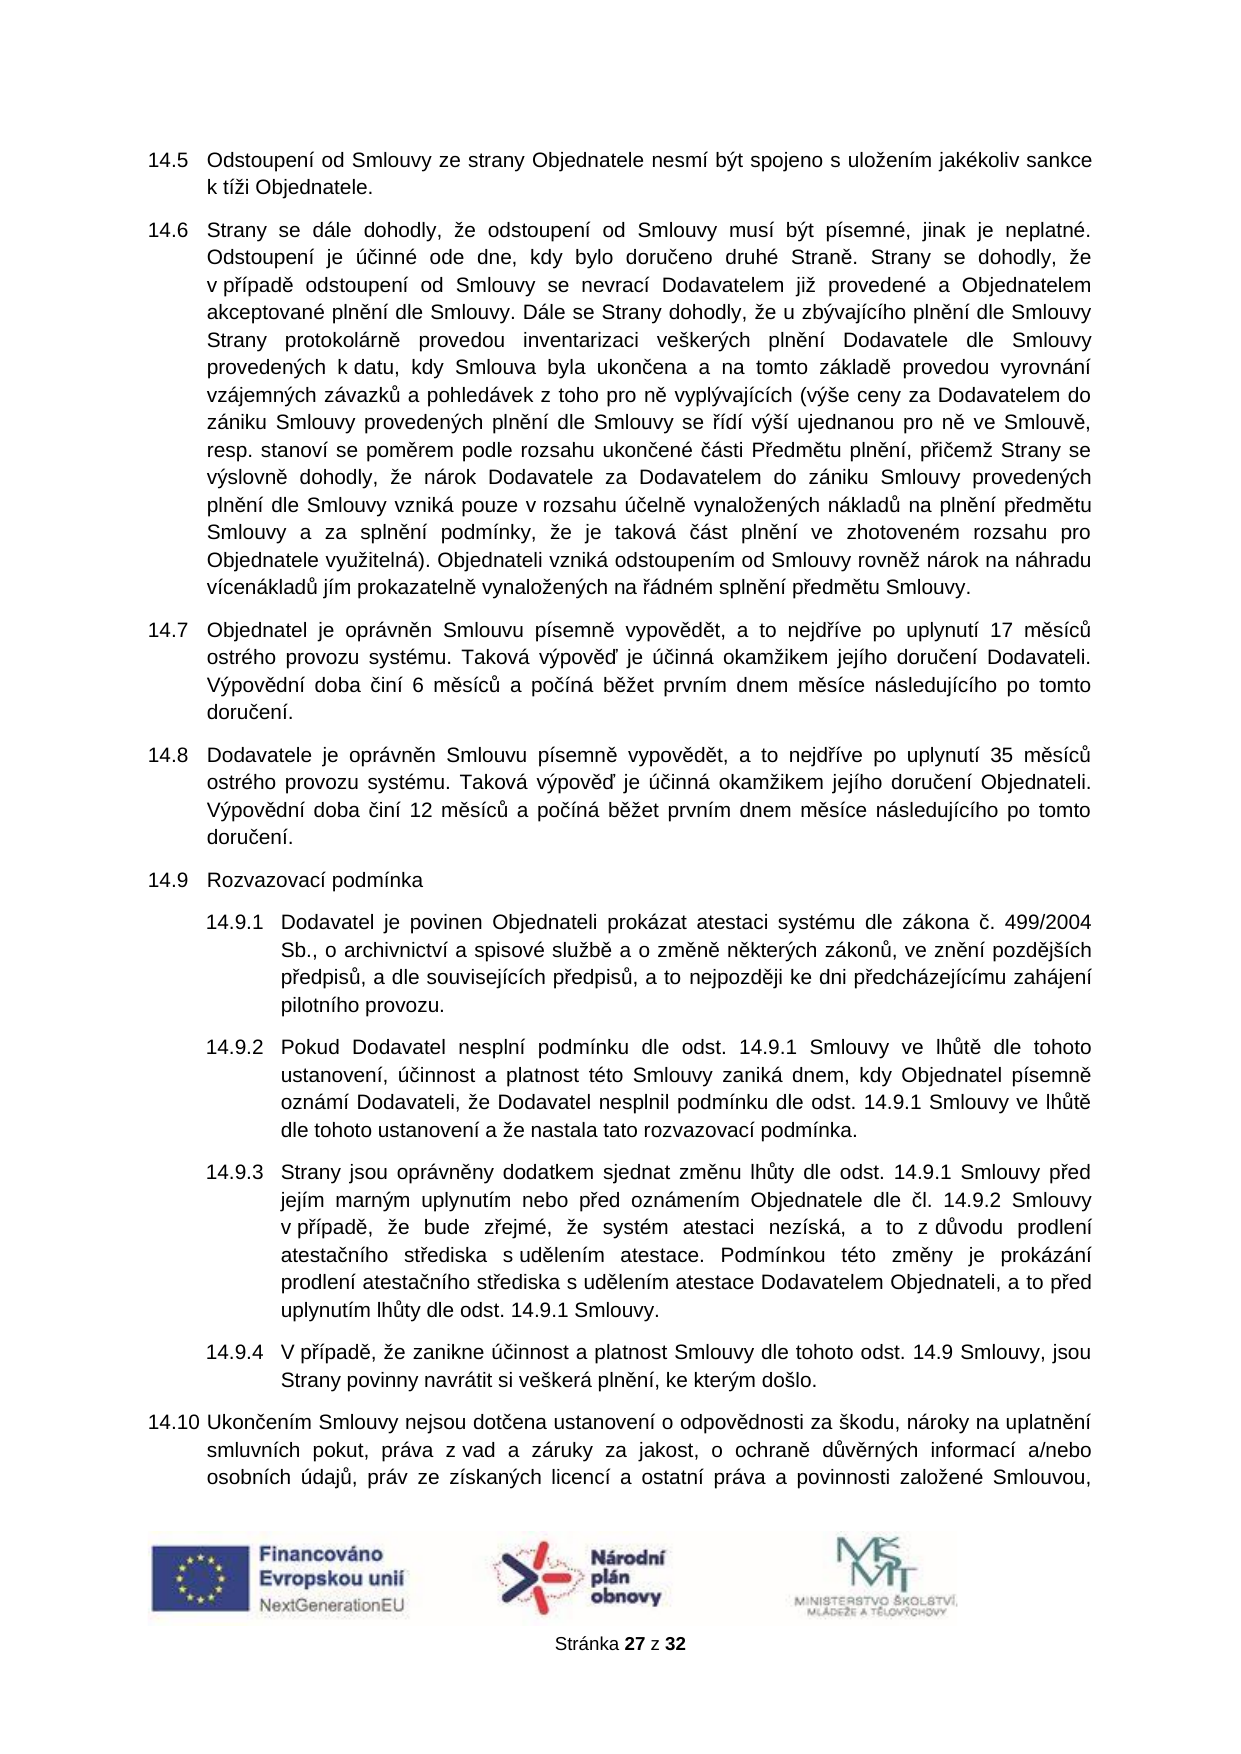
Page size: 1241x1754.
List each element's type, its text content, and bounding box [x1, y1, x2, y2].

list Pokud Dodavatel nesplní podmínku dle odst. 14.9.1 Smlouvy ve lhůtě dle tohoto ustanovení, účinnost a platnost této Smlouvy zaniká dnem, kdy Objednatel písemně oznámí Dodavateli, že Dodavatel nesplnil podmínku dle odst. 14.9.1 Smlouvy ve lhůtě dle tohoto ustanovení a že nastala tato rozvazovací podmínka. [206, 1035, 1093, 1142]
list Strany se dále dohodly, že odstoupení od Smlouvy musí být písemné, jinak je neplatné. Odstoupení je účinné ode dne, kdy bylo doručeno druhé Straně. Strany se dohodly, že v případě odstoupení od Smlouvy se nevrací Dodavatelem již provedené a Objednatelem akceptované plnění dle Smlouvy. Dále se Strany dohodly, že u zbývajícího plnění dle Smlouvy Strany protokolárně provedou inventarizaci veškerých plnění Dodavatele dle Smlouvy provedených k datu, kdy Smlouva byla ukončena a na tomto základě provedou vyrovnání vzájemných závazků a pohledávek z toho pro ně vyplývajících (výše ceny za Dodavatelem do zániku Smlouvy provedených plnění dle Smlouvy se řídí výší ujednanou pro ně ve Smlouvě, resp. stanoví se poměrem podle rozsahu ukončené části Předmětu plnění, přičemž Strany se výslovně dohodly, že nárok Dodavatele za Dodavatelem do zániku Smlouvy provedených plnění dle Smlouvy vzniká pouze v rozsahu účelně vynaložených nákladů na plnění předmětu Smlouvy a za splnění podmínky, že je taková část plnění ve zhotoveném rozsahu pro Objednatele využitelná). Objednateli vzniká odstoupením od Smlouvy rovněž nárok na náhradu vícenákladů jím prokazatelně vynaložených na řádném splnění předmětu Smlouvy. [148, 218, 1093, 599]
list Dodavatele je oprávněn Smlouvu písemně vypovědět, a to nejdříve po uplynutí 35 měsíců ostrého provozu systému. Taková výpověď je účinná okamžikem jejího doručení Objednateli. Výpovědní doba činí 12 měsíců a počíná běžet prvním dnem měsíce následujícího po tomto doručení. [148, 743, 1093, 849]
picture [147, 1531, 958, 1626]
list Rozvazovací podmínka [148, 868, 1093, 892]
list V případě, že zanikne účinnost a platnost Smlouvy dle tohoto odst. 14.9 Smlouvy, jsou Strany povinny navrátit si veškerá plnění, ke kterým došlo. [206, 1340, 1093, 1392]
list Odstoupení od Smlouvy ze strany Objednatele nesmí být spojeno s uložením jakékoliv sankce k tíži Objednatele. [148, 148, 1093, 199]
list Objednatel je oprávněn Smlouvu písemně vypovědět, a to nejdříve po uplynutí 17 měsíců ostrého provozu systému. Taková výpověď je účinná okamžikem jejího doručení Dodavateli. Výpovědní doba činí 6 měsíců a počíná běžet prvním dnem měsíce následujícího po tomto doručení. [148, 618, 1093, 724]
list Strany jsou oprávněny dodatkem sjednat změnu lhůty dle odst. 14.9.1 Smlouvy před jejím marným uplynutím nebo před oznámením Objednatele dle čl. 14.9.2 Smlouvy v případě, že bude zřejmé, že systém atestaci nezíská, a to z důvodu prodlení atestačního střediska s udělením atestace. Podmínkou této změny je prokázání prodlení atestačního střediska s udělením atestace Dodavatelem Objednateli, a to před uplynutím lhůty dle odst. 14.9.1 Smlouvy. [206, 1160, 1093, 1322]
list Dodavatel je povinen Objednateli prokázat atestaci systému dle zákona č. 499/2004 Sb., o archivnictví a spisové službě a o změně některých zákonů, ve znění pozdějších předpisů, a dle souvisejících předpisů, a to nejpozději ke dni předcházejícímu zahájení pilotního provozu. [206, 910, 1093, 1017]
